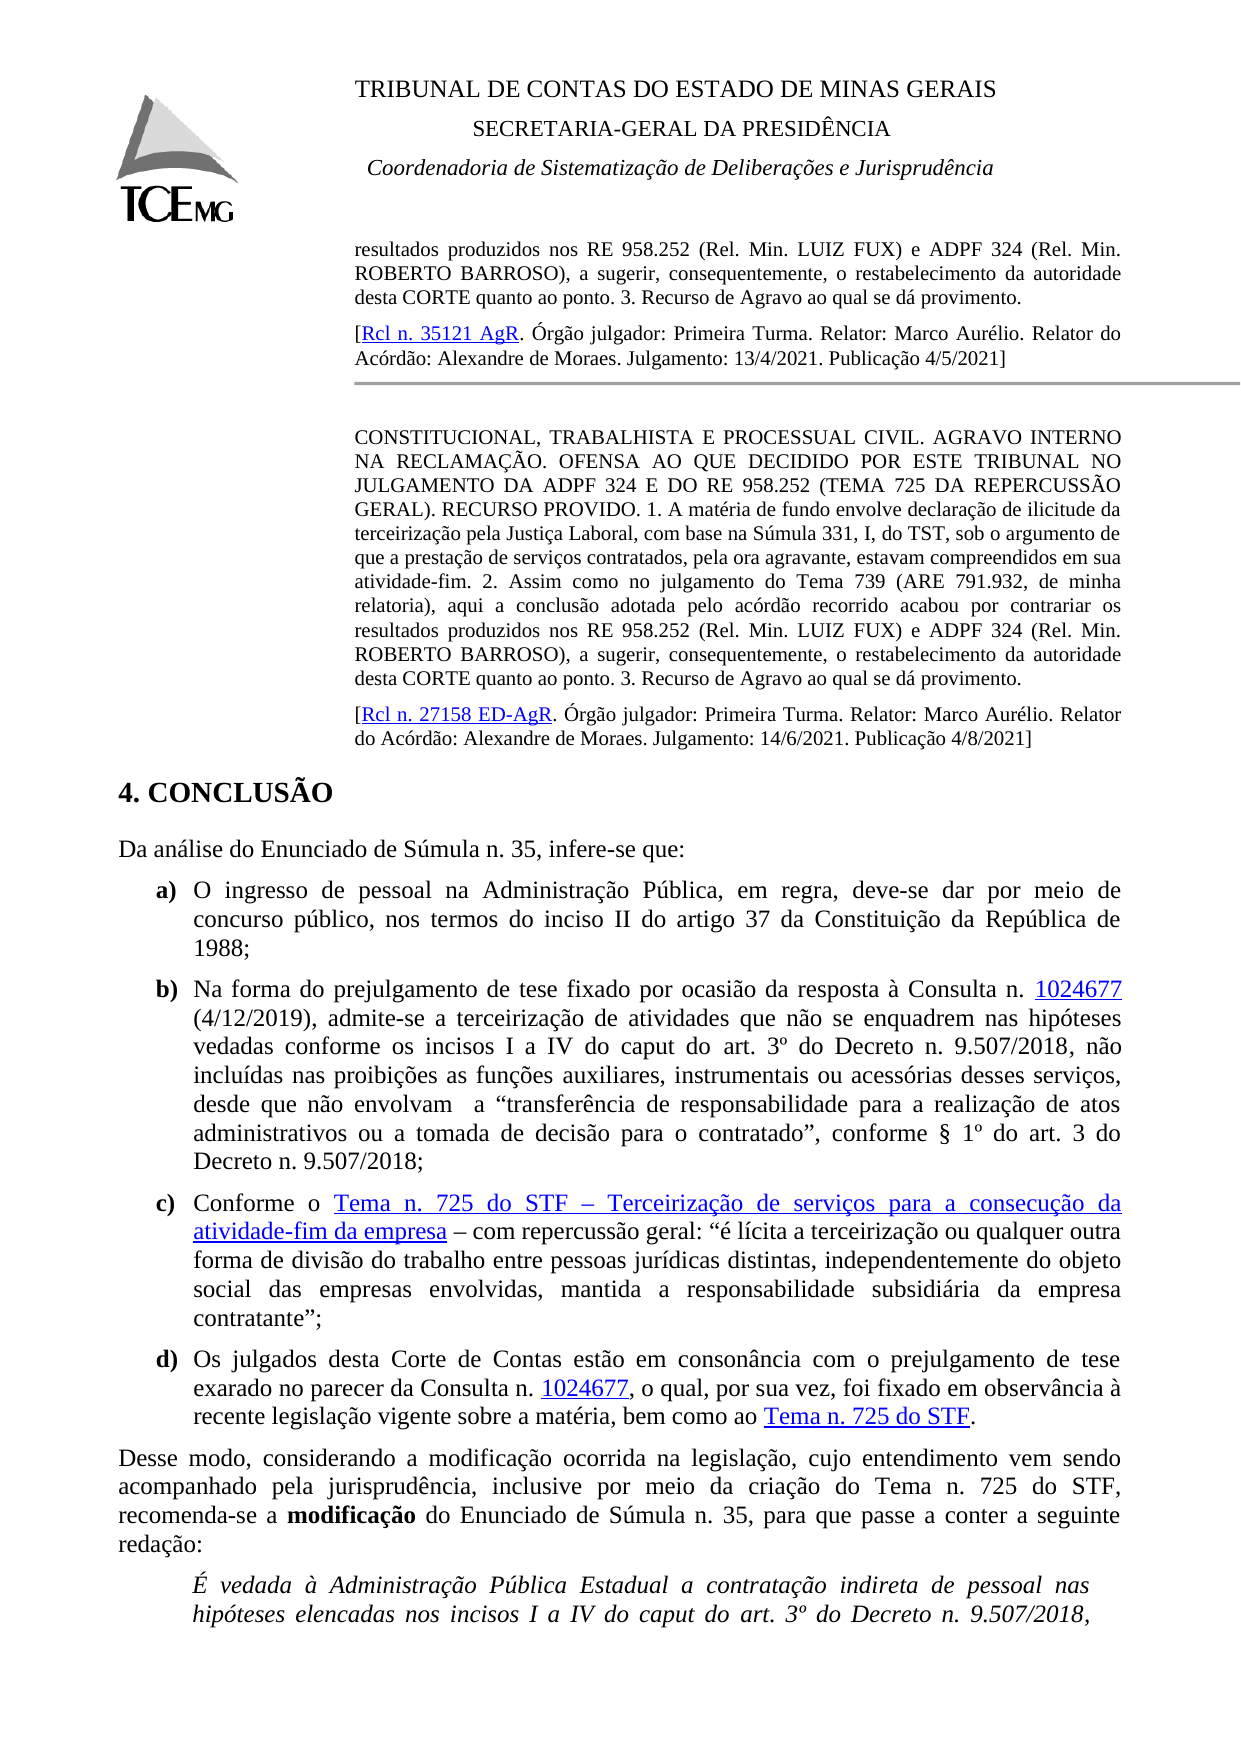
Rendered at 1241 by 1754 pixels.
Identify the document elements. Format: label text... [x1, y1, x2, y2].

text Da análise do Enunciado de Súmula n. 35, infere-se que: [118, 834, 1122, 863]
list Conforme o Tema n. 725 do STF – Terceirização de serviços para a consecução da atividade-fim da empresa – com repercussão geral: “é lícita a terceirização ou qualquer outra forma de divisão do trabalho entre pessoas jurídicas distintas, independentemente do objeto social das empresas envolvidas, mantida a responsabilidade subsidiária da empresa contratante”; [156, 1188, 1122, 1331]
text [192, 1570, 1092, 1628]
list Os julgados desta Corte de Contas estão em consonância com o prejulgamento de tese exarado no parecer da Consulta n. 1024677, o qual, por sua vez, foi fixado em observância à recente legislação vigente sobre a matéria, bem como ao Tema n. 725 do STF. [156, 1344, 1122, 1430]
text 4. CONCLUSÃO [118, 775, 1122, 809]
text [Rcl n. 35121 AgR. Órgão julgador: Primeira Turma. Relator: Marco Aurélio. Relator do Acórdão: Alexandre de Moraes. Julgamento: 13/4/2021. Publicação 4/5/2021] [354, 321, 1122, 369]
list Na forma do prejulgamento de tese fixado por ocasião da resposta à Consulta n. 1024677 (4/12/2019), admite-se a terceirização de atividades que não se enquadrem nas hipóteses vedadas conforme os incisos I a IV do caput do art. 3º do Decreto n. 9.507/2018, não incluídas nas proibições as funções auxiliares, instrumentais ou acessórias desses serviços, desde que não envolvam a “transferência de responsabilidade para a realização de atos administrativos ou a tomada de decisão para o contratado”, conforme § 1º do art. 3 do Decreto n. 9.507/2018; [156, 974, 1122, 1175]
text Desse modo, considerando a modificação ocorrida na legislação, cujo entendimento vem sendo acompanhado pela jurisprudência, inclusive por meio da criação do Tema n. 725 do STF, recomenda-se a modificação do Enunciado de Súmula n. 35, para que passe a conter a seguinte redação: [118, 1443, 1122, 1558]
list O ingresso de pessoal na Administração Pública, em regra, deve-se dar por meio de concurso público, nos termos do inciso II do artigo 37 da Constituição da República de 1988; [156, 875, 1122, 961]
picture [92, 73, 262, 243]
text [354, 237, 1122, 309]
text [Rcl n. 27158 ED-AgR. Órgão julgador: Primeira Turma. Relator: Marco Aurélio. Relator do Acórdão: Alexandre de Moraes. Julgamento: 14/6/2021. Publicação 4/8/2021] [354, 702, 1122, 750]
